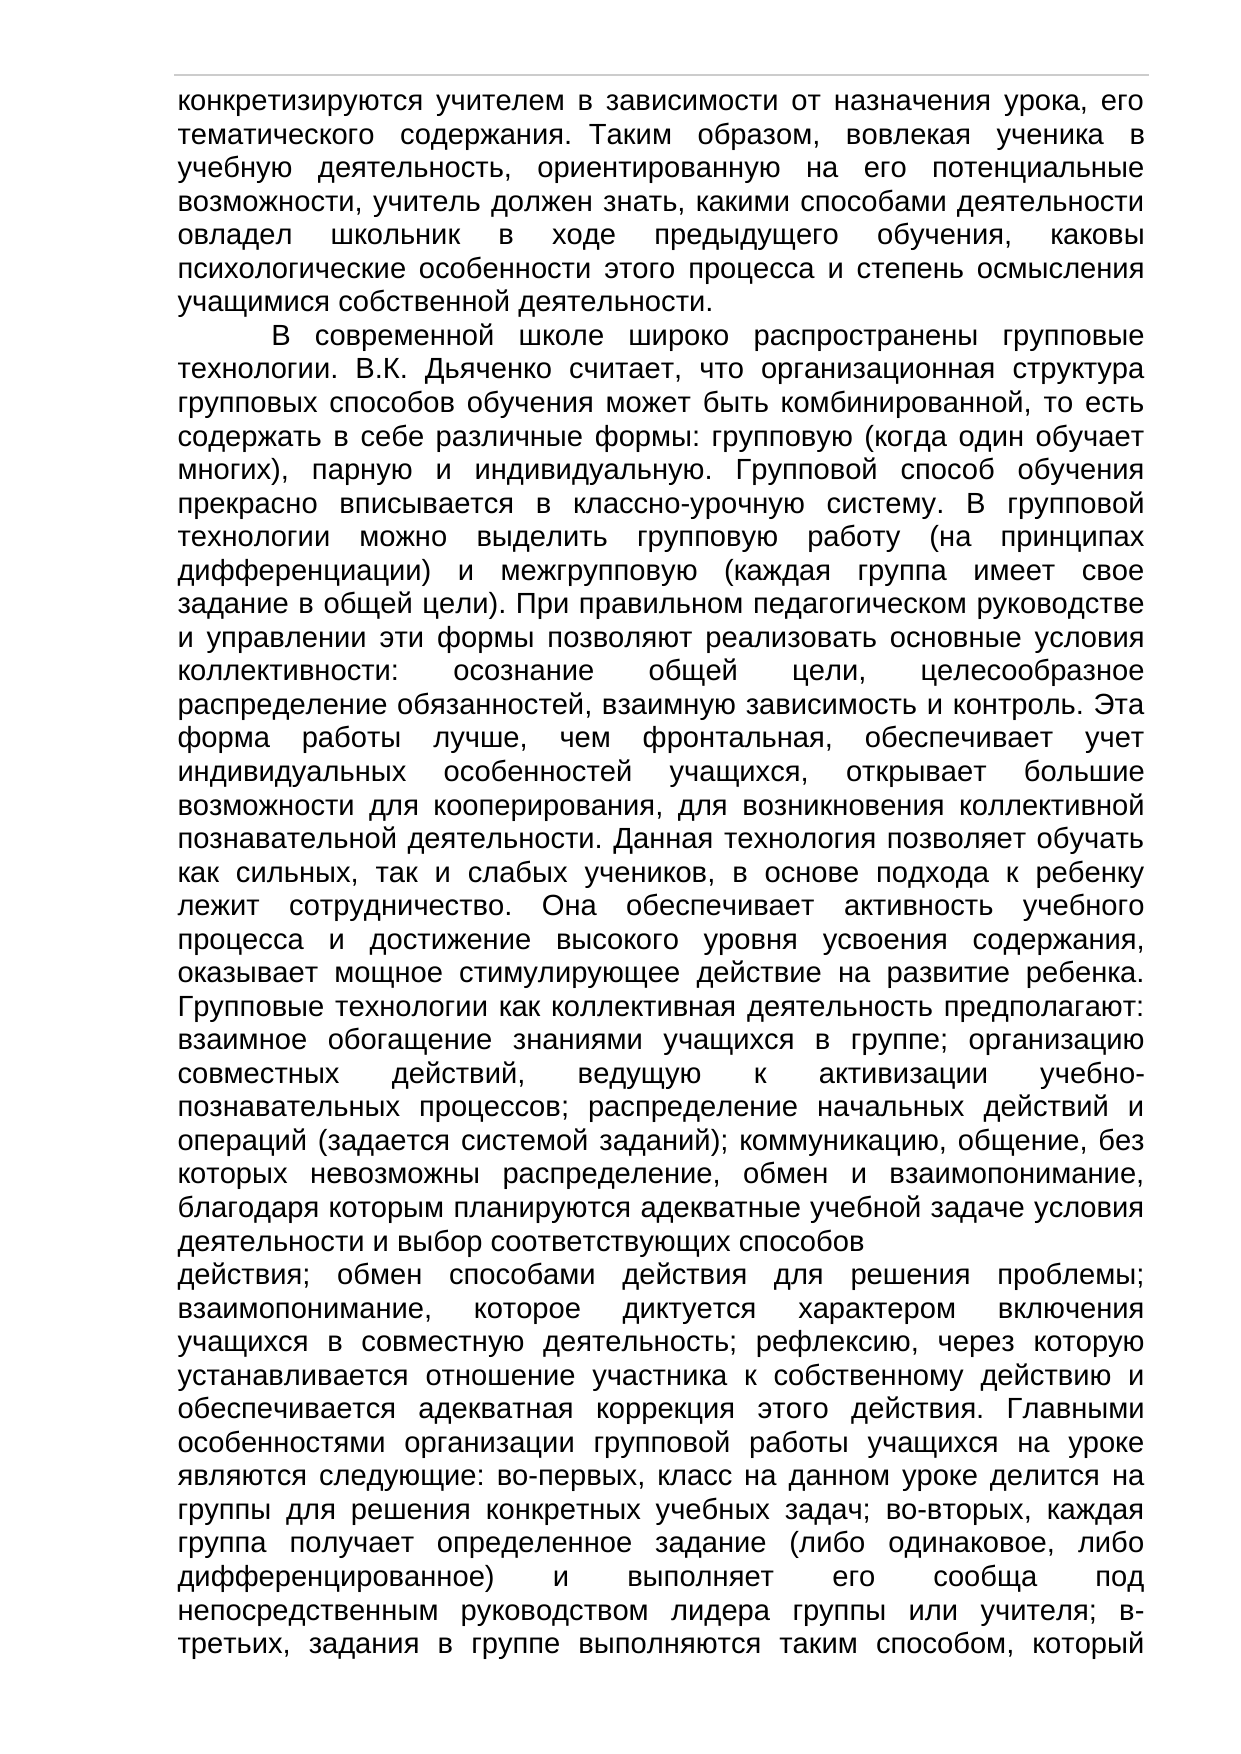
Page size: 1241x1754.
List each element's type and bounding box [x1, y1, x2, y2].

table_header [174, 76, 1148, 1667]
